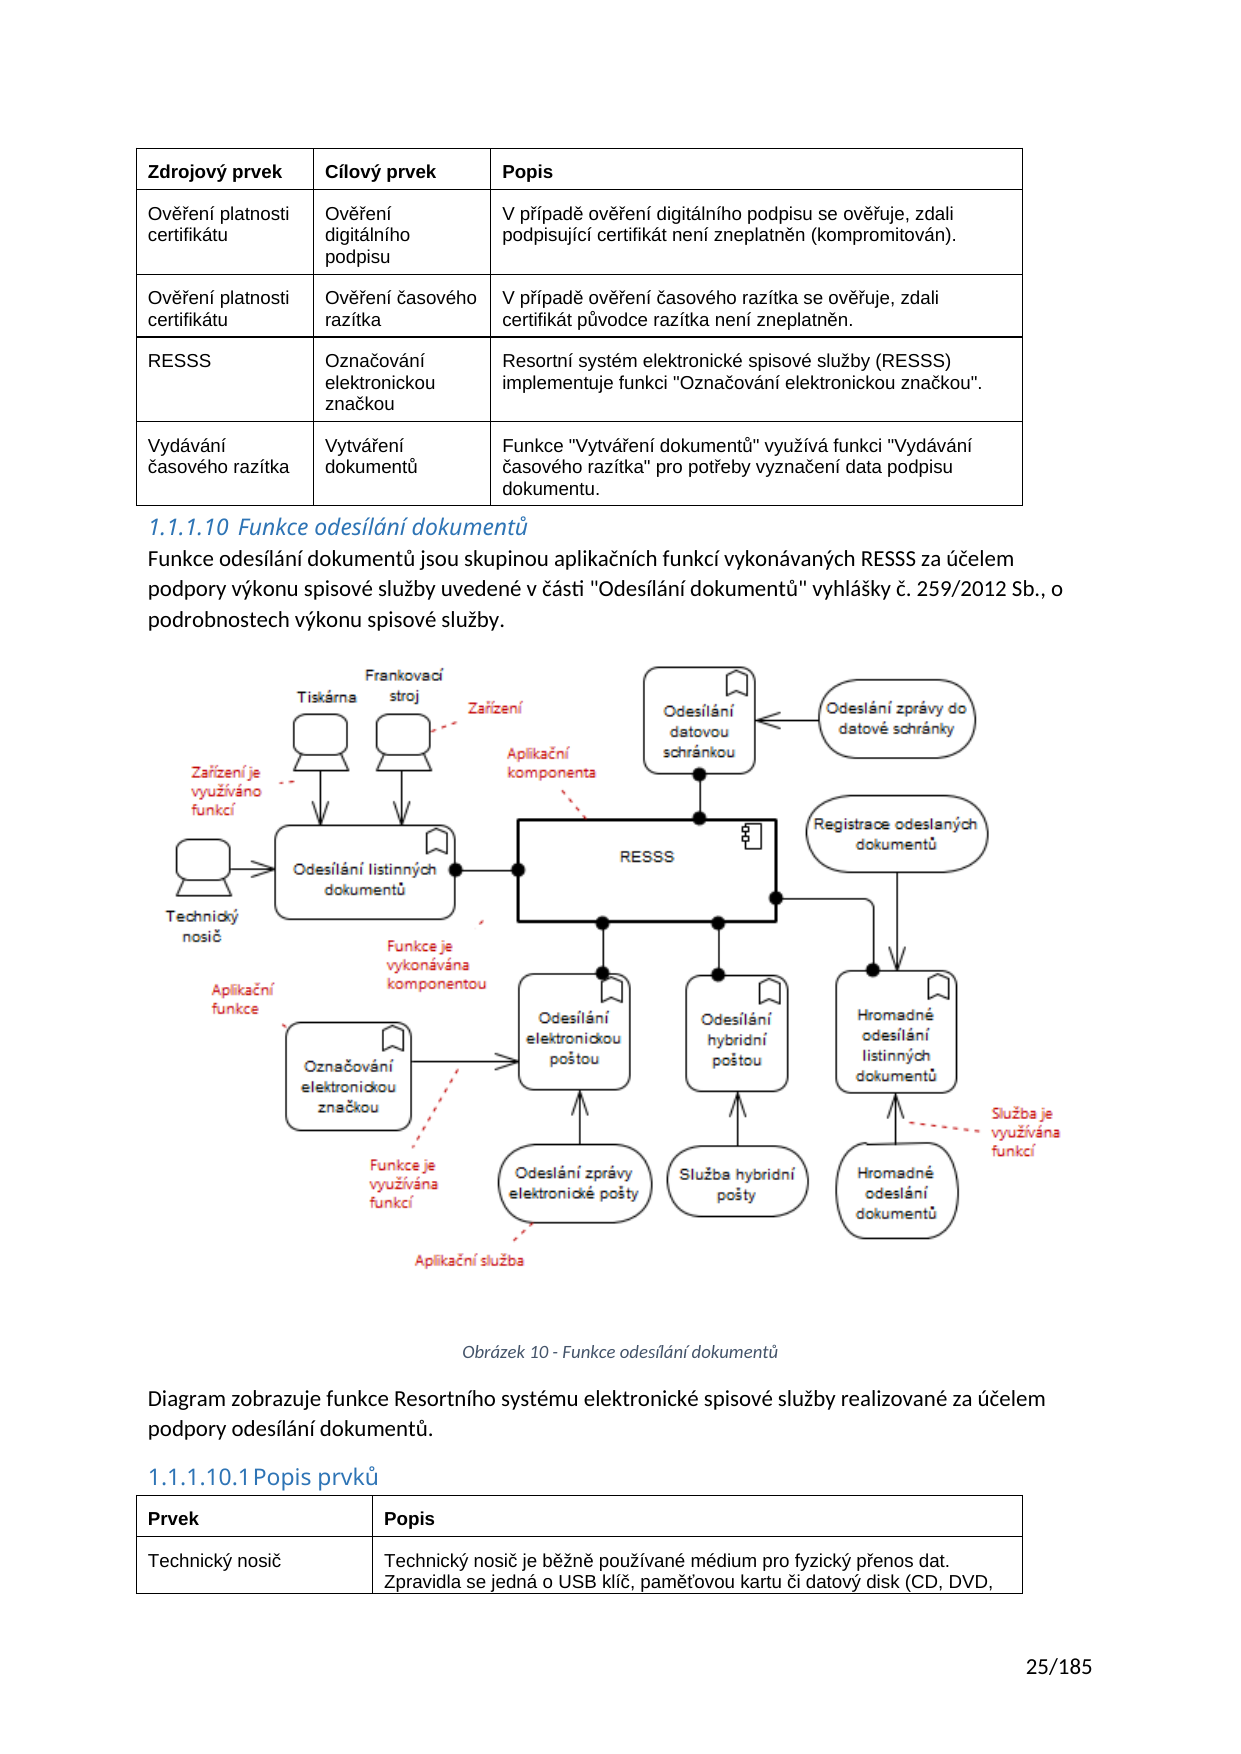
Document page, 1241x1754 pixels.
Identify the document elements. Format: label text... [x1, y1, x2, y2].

table_cell Ověření časového razítka [314, 275, 490, 336]
table_cell V případě ověření digitálního podpisu se ověřuje, zdali podpisující certifikát není zneplatněn (kompromitován). [491, 190, 1022, 273]
table_cell Ověření platnosti certifikátu [137, 275, 313, 336]
table_cell Resortní systém elektronické spisové služby (RESSS) implementuje funkci "Označování elektronickou značkou". [491, 338, 1022, 421]
table_header Prvek [137, 1496, 372, 1536]
table_cell Technický nosič [137, 1537, 372, 1593]
text Diagram zobrazuje funkce Resortního systému elektronické spisové služby realizované za účelem podpory odesílání dokumentů. [148, 1384, 1093, 1442]
table_cell Označování elektronickou značkou [314, 338, 490, 421]
table_cell RESSS [137, 338, 313, 421]
table_cell Vytváření dokumentů [314, 422, 490, 505]
subtitle Funkce odesílání dokumentů [148, 511, 1093, 542]
table_cell Ověření digitálního podpisu [314, 190, 490, 273]
table_cell Ověření platnosti certifikátu [137, 190, 313, 273]
subtitle Popis prvků [148, 1461, 1093, 1492]
table_header Cílový prvek [314, 149, 490, 189]
table_header Zdrojový prvek [137, 149, 313, 189]
picture [148, 660, 1092, 1313]
table_header Popis [373, 1496, 1022, 1536]
table_cell V případě ověření časového razítka se ověřuje, zdali certifikát původce razítka není zneplatněn. [491, 275, 1022, 336]
table_header Popis [491, 149, 1022, 189]
table_cell Funkce "Vytváření dokumentů" využívá funkci "Vydávání časového razítka" pro potřeby vyznačení data podpisu dokumentu. [491, 422, 1022, 505]
table_cell Vydávání časového razítka [137, 422, 313, 505]
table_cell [373, 1537, 1022, 1593]
text Funkce odesílání dokumentů jsou skupinou aplikačních funkcí vykonávaných RESSS za účelem podpory výkonu spisové služby uvedené v části "Odesílání dokumentů" vyhlášky č. 259/2012 Sb., o podrobnostech výkonu spisové služby. [148, 544, 1093, 633]
